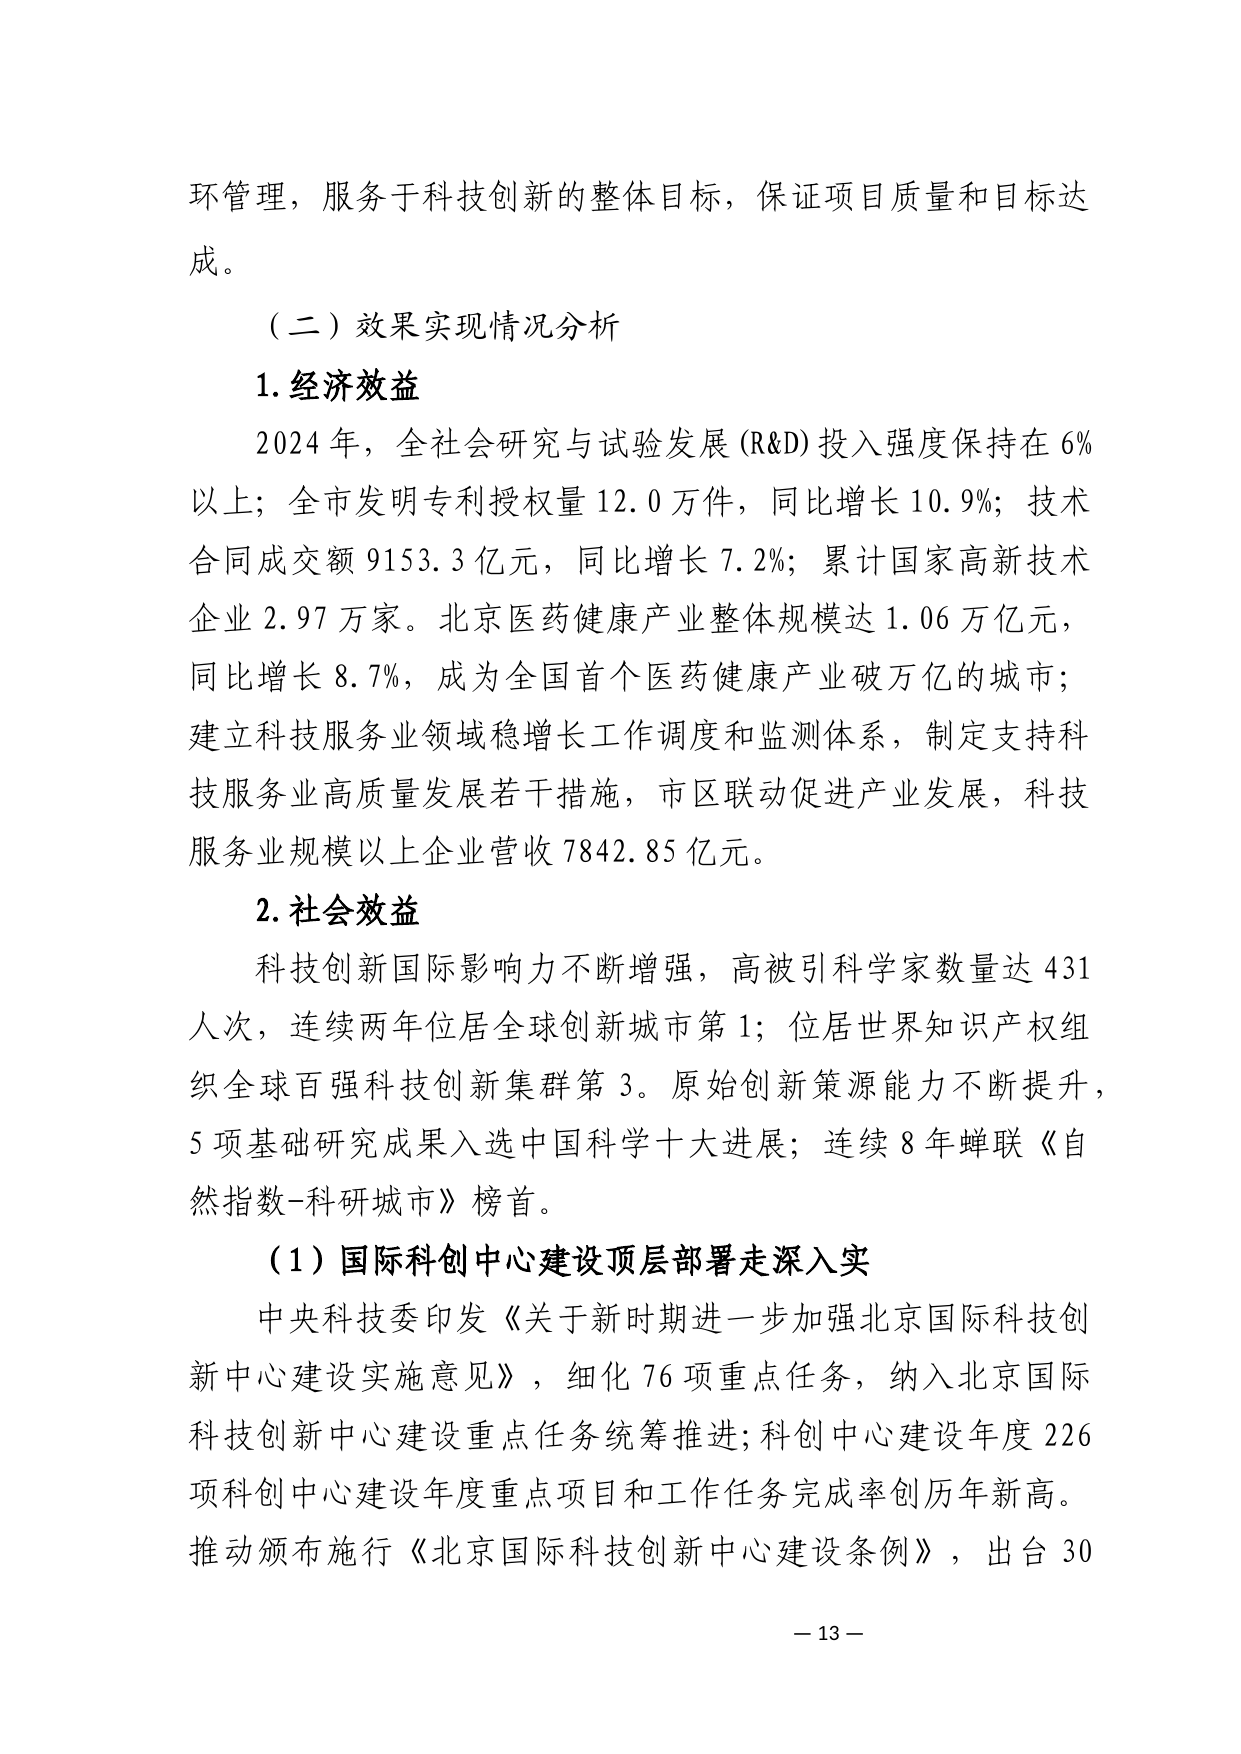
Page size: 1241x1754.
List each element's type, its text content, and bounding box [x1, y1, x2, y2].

text 科技创新国际影响力不断增强，高被引科学家数量达431人次，连续两年位居全球创新城市第1；位居世界知识产权组织全球百强科技创新集群第3。原始创新策源能力不断提升，5项基础研究成果入选中国科学十大进展；连续8年蝉联《自然指数-科研城市》榜首。 [187, 934, 1093, 1225]
text 2.社会效益 [187, 875, 1093, 934]
text （1）国际科创中心建设顶层部署走深入实 [187, 1225, 1093, 1284]
subtitle （二）效果实现情况分析 [187, 292, 1093, 350]
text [187, 162, 1093, 292]
text 1.经济效益 [187, 350, 1093, 409]
text 2024年，全社会研究与试验发展(R&D)投入强度保持在6%以上；全市发明专利授权量12.0万件，同比增长10.9%；技术合同成交额9153.3亿元，同比增长7.2%；累计国家高新技术企业2.97万家。北京医药健康产业整体规模达1.06万亿元，同比增长8.7%，成为全国首个医药健康产业破万亿的城市；建立科技服务业领域稳增长工作调度和监测体系，制定支持科技服务业高质量发展若干措施，市区联动促进产业发展，科技服务业规模以上企业营收7842.85亿元。 [187, 409, 1093, 875]
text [187, 1284, 1093, 1575]
